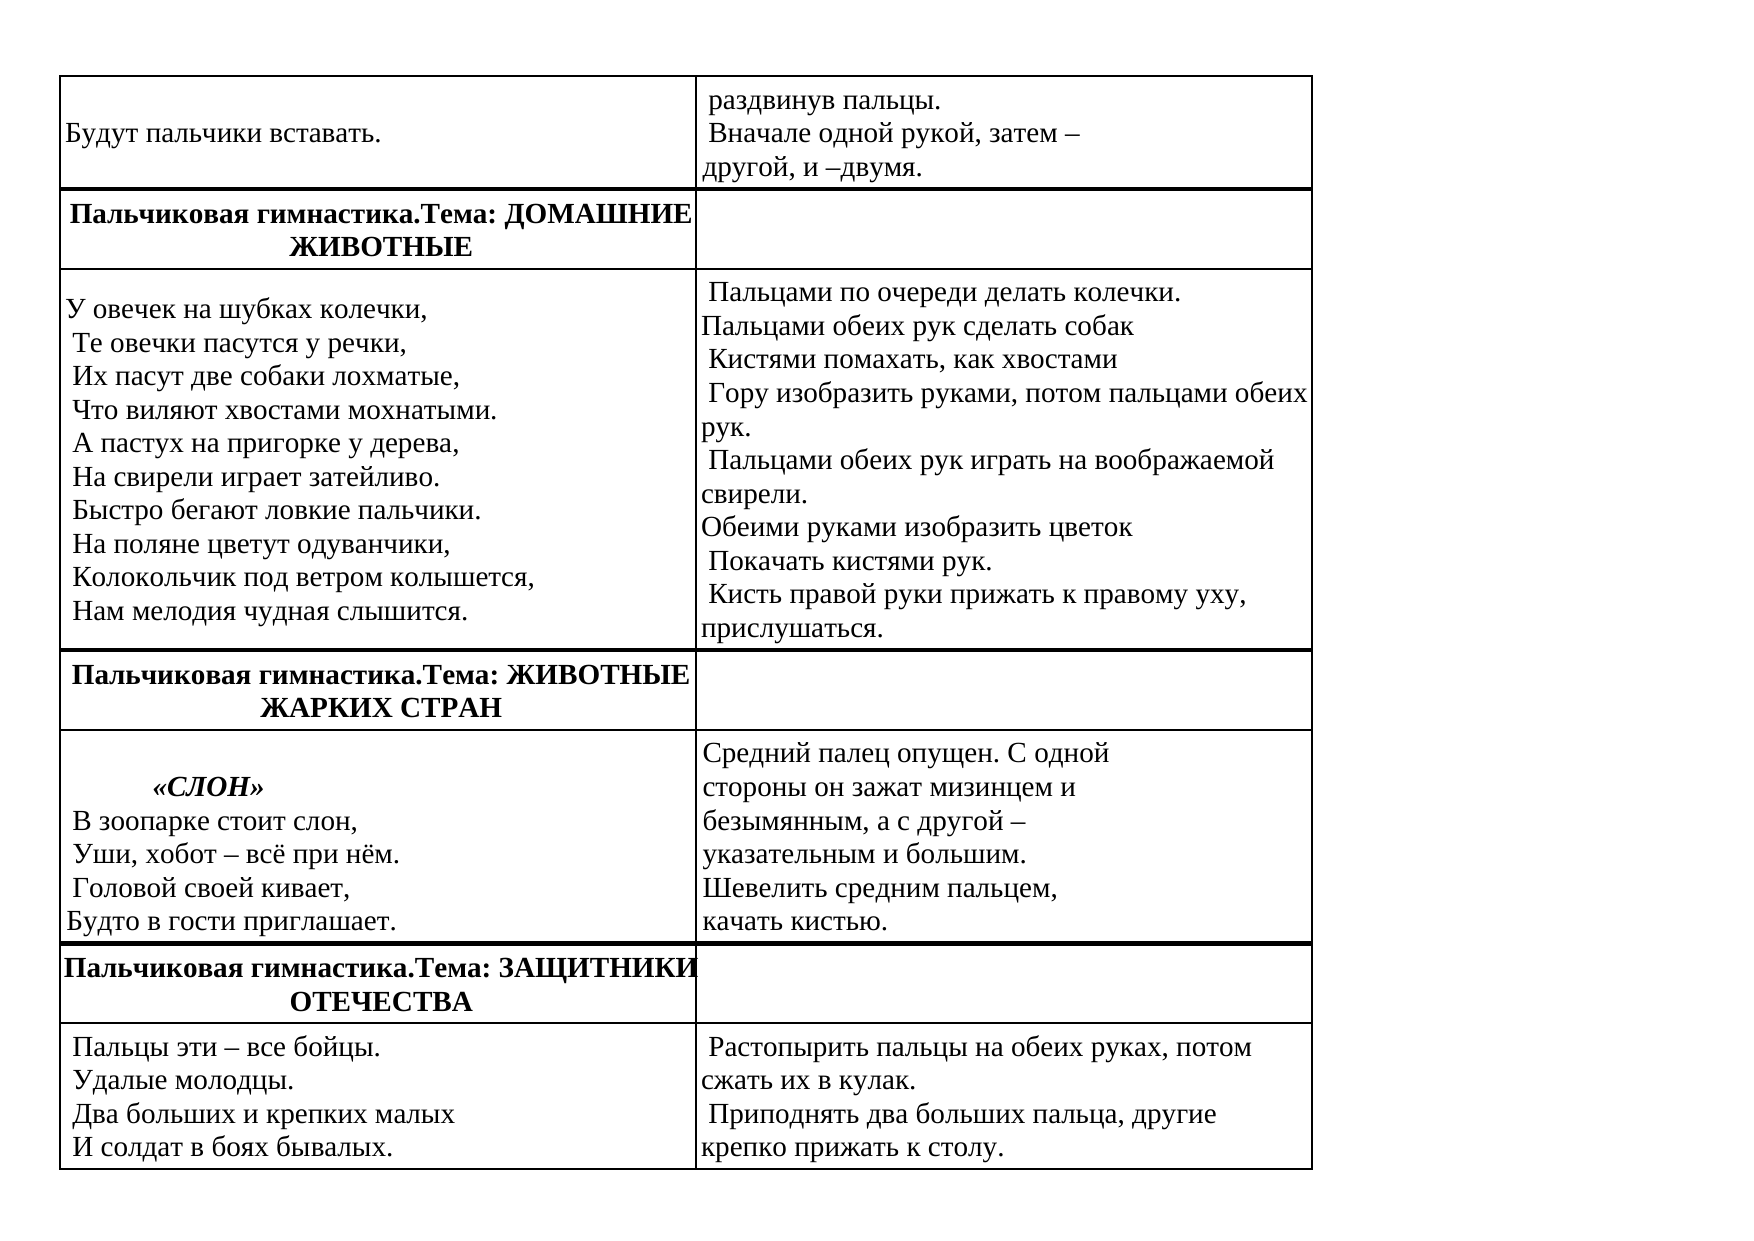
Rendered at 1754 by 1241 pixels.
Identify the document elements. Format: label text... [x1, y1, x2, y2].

table_header Пальчиковая гимнастика.Тема: ЗАЩИТНИКИ ОТЕЧЕСТВА [61, 946, 695, 1022]
table_cell Пальцами по очереди делать колечки. Пальцами обеих рук сделать собак Кистями помахать, как хвостами Гору изобразить руками, потом пальцами обеих рук. Пальцами обеих рук играть на воображаемой свирели. Обеими руками изобразить цветок Покачать кистями рук. Кисть правой руки прижать к правому уху, прислушаться. [697, 270, 1311, 648]
table_cell «СЛОН» В зоопарке стоит слон, Уши, хобот – всё при нём. Головой своей кивает, Будто в гости приглашает. [61, 731, 695, 941]
table_header Пальчиковая гимнастика.Тема: ЖИВОТНЫЕ ЖАРКИХ СТРАН [61, 652, 695, 729]
table_header [697, 946, 1311, 1022]
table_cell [697, 77, 1311, 187]
table_header [697, 652, 1311, 729]
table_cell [697, 1024, 1311, 1168]
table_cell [61, 77, 695, 187]
table_cell Средний палец опущен. С одной стороны он зажат мизинцем и безымянным, а с другой – указательным и большим. Шевелить средним пальцем, качать кистью. [697, 731, 1311, 941]
table_header Пальчиковая гимнастика.Тема: ДОМАШНИЕ ЖИВОТНЫЕ [61, 191, 695, 268]
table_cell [61, 1024, 695, 1168]
table_cell У овечек на шубках колечки, Те овечки пасутся у речки, Их пасут две собаки лохматые, Что виляют хвостами мохнатыми. А пастух на пригорке у дерева, На свирели играет затейливо. Быстро бегают ловкие пальчики. На поляне цветут одуванчики, Колокольчик под ветром колышется, Нам мелодия чудная слышится. [61, 270, 695, 648]
table_header [697, 191, 1311, 268]
